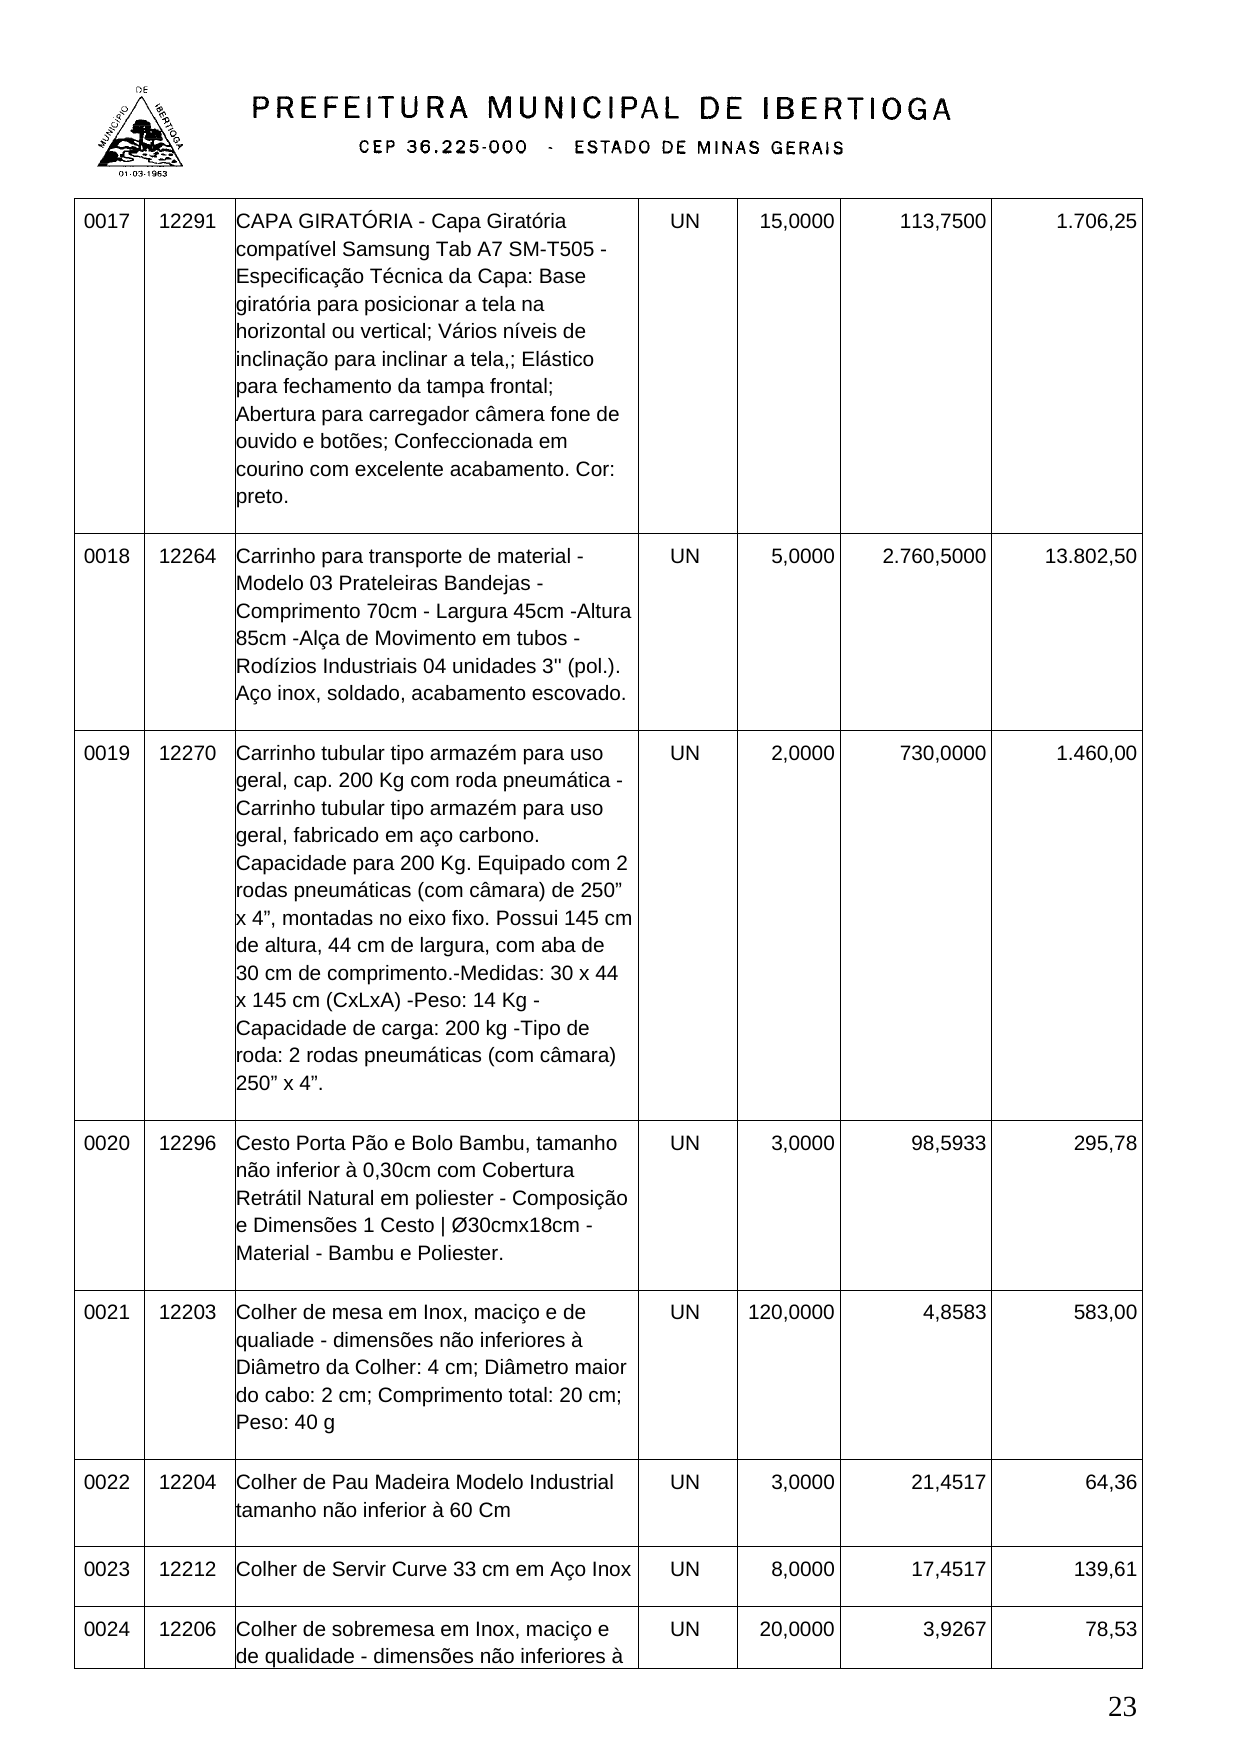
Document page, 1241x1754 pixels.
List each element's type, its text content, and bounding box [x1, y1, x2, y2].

table_cell 2.760,5000 [841, 534, 991, 730]
table_cell 0021 [75, 1291, 144, 1459]
table_cell Carrinho para transporte de material - Modelo 03 Prateleiras Bandejas - Comprimento 70cm - Largura 45cm -Altura 85cm -Alça de Movimento em tubos -Rodízios Industriais 04 unidades 3'' (pol.). Aço inox, soldado, acabamento escovado. [236, 534, 638, 730]
table_cell 0024 [75, 1607, 144, 1668]
table_cell 139,61 [992, 1547, 1142, 1606]
table_cell UN [639, 199, 737, 533]
table_cell 2,0000 [738, 731, 840, 1120]
table_cell 17,4517 [841, 1547, 991, 1606]
table_cell Colher de mesa em Inox, maciço e de qualiade - dimensões não inferiores à Diâmetro da Colher: 4 cm; Diâmetro maior do cabo: 2 cm; Comprimento total: 20 cm; Peso: 40 g [236, 1291, 638, 1459]
table_cell 730,0000 [841, 731, 991, 1120]
table_cell 12203 [145, 1291, 235, 1459]
table_cell 8,0000 [738, 1547, 840, 1606]
table_cell 12212 [145, 1547, 235, 1606]
table_cell 98,5933 [841, 1121, 991, 1289]
table_cell 12270 [145, 731, 235, 1120]
table_cell UN [639, 1607, 737, 1668]
table_cell UN [639, 1547, 737, 1606]
table_cell 0020 [75, 1121, 144, 1289]
table_cell 1.706,25 [992, 199, 1142, 533]
table_cell 5,0000 [738, 534, 840, 730]
table_cell 120,0000 [738, 1291, 840, 1459]
table_cell 64,36 [992, 1460, 1142, 1546]
table_cell 583,00 [992, 1291, 1142, 1459]
table_cell 3,0000 [738, 1460, 840, 1546]
table_cell 12291 [145, 199, 235, 533]
table_cell 0019 [75, 731, 144, 1120]
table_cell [236, 1607, 638, 1668]
table_cell 12206 [145, 1607, 235, 1668]
table_cell 0018 [75, 534, 144, 730]
table_cell Colher de Pau Madeira Modelo Industrial tamanho não inferior à 60 Cm [236, 1460, 638, 1546]
table_cell Cesto Porta Pão e Bolo Bambu, tamanho não inferior à 0,30cm com Cobertura Retrátil Natural em poliester - Composição e Dimensões 1 Cesto | Ø30cmx18cm - Material - Bambu e Poliester. [236, 1121, 638, 1289]
table_cell Colher de Servir Curve 33 cm em Aço Inox [236, 1547, 638, 1606]
table_cell 78,53 [992, 1607, 1142, 1668]
table_cell UN [639, 1291, 737, 1459]
table_cell 3,0000 [738, 1121, 840, 1289]
table_cell CAPA GIRATÓRIA - Capa Giratória compatível Samsung Tab A7 SM-T505 - Especificação Técnica da Capa: Base giratória para posicionar a tela na horizontal ou vertical; Vários níveis de inclinação para inclinar a tela,; Elástico para fechamento da tampa frontal; Abertura para carregador câmera fone de ouvido e botões; Confeccionada em courino com excelente acabamento. Cor: preto. [236, 199, 638, 533]
table_cell 0017 [75, 199, 144, 533]
table_cell UN [639, 1121, 737, 1289]
table_cell 12204 [145, 1460, 235, 1546]
table_cell UN [639, 534, 737, 730]
table_cell 12264 [145, 534, 235, 730]
table_cell UN [639, 731, 737, 1120]
table_cell 4,8583 [841, 1291, 991, 1459]
table_cell 0023 [75, 1547, 144, 1606]
table_cell 0022 [75, 1460, 144, 1546]
table_cell 20,0000 [738, 1607, 840, 1668]
table_cell 1.460,00 [992, 731, 1142, 1120]
table_cell 12296 [145, 1121, 235, 1289]
table_cell 15,0000 [738, 199, 840, 533]
table_cell Carrinho tubular tipo armazém para uso geral, cap. 200 Kg com roda pneumática - Carrinho tubular tipo armazém para uso geral, fabricado em aço carbono. Capacidade para 200 Kg. Equipado com 2 rodas pneumáticas (com câmara) de 250” x 4”, montadas no eixo fixo. Possui 145 cm de altura, 44 cm de largura, com aba de 30 cm de comprimento.-Medidas: 30 x 44 x 145 cm (CxLxA) -Peso: 14 Kg -Capacidade de carga: 200 kg -Tipo de roda: 2 rodas pneumáticas (com câmara) 250” x 4”. [236, 731, 638, 1120]
table_cell 13.802,50 [992, 534, 1142, 730]
table_cell UN [639, 1460, 737, 1546]
table_cell 21,4517 [841, 1460, 991, 1546]
table_cell 113,7500 [841, 199, 991, 533]
table_cell 3,9267 [841, 1607, 991, 1668]
table_cell 295,78 [992, 1121, 1142, 1289]
